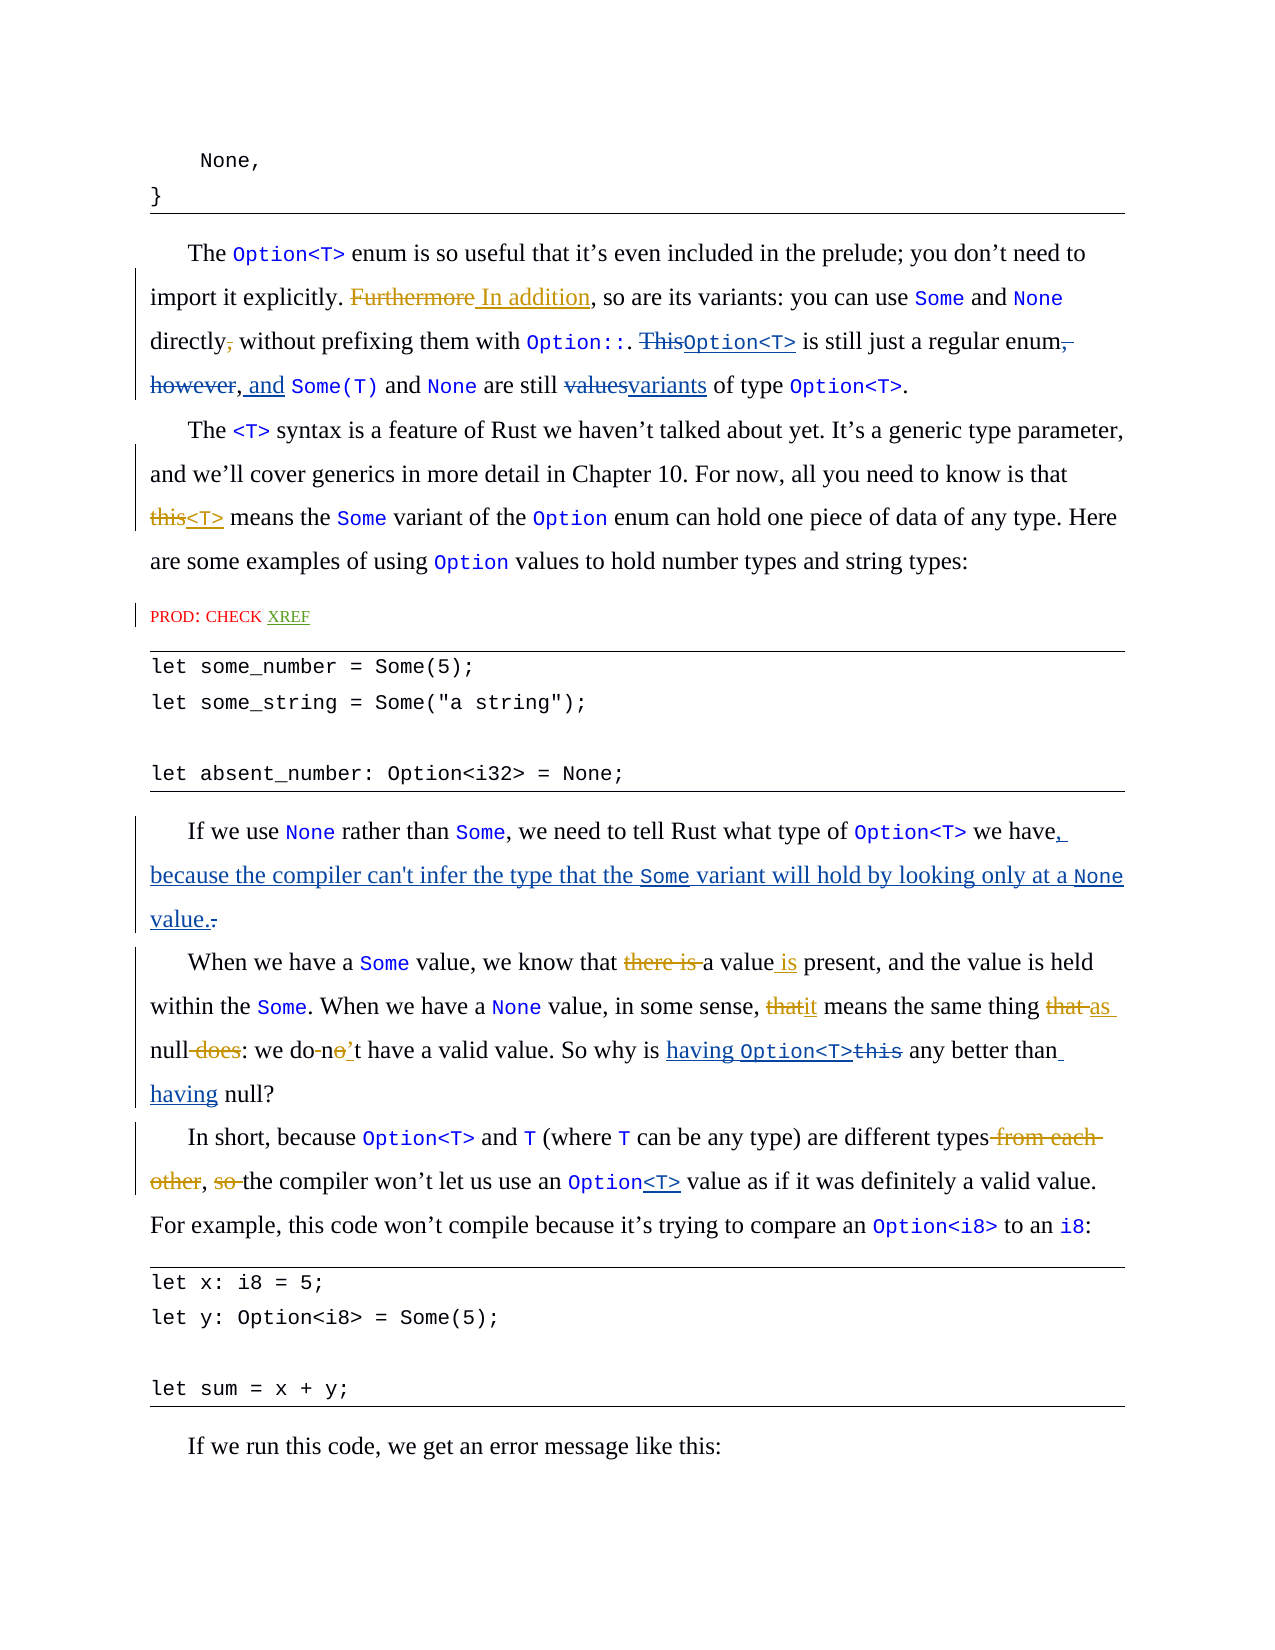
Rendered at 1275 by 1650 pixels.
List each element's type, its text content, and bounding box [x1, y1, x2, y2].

text If we run this code, we get an error message like this: [150, 1431, 1125, 1460]
text let some_string = Some("a string"); [150, 692, 1125, 716]
text let sum = x + y; [150, 1378, 1125, 1406]
text The Option<T> enum is so useful that it’s even included in the prelude; you don’t need to import it explicitly. , so are its variants: you can use Some and None directly without prefixing them with Option::. is still just a regular enum, Some(T) and None are still of type Option<T>. [150, 238, 1125, 400]
text let x: i8 = 5; [150, 1268, 1125, 1296]
text The <T> syntax is a feature of Rust we haven’t talked about yet. It’s a generic type parameter, and we’ll cover generics in more detail in Chapter 10. For now, all you need to know is that means the Some variant of the Option enum can hold one piece of data of any type. Here are some examples of using Option values to hold number types and string types: [150, 415, 1125, 575]
text let y: Option<i8> = Some(5); [150, 1307, 1125, 1331]
text let absent_number: Option<i32> = None; [150, 763, 1125, 791]
text When we have a Some value, we know that a value present, and the value is held within the Some. When we have a None value, in some sense, means the same thing null: we dont have a valid value. So why is any better than null? [150, 947, 1125, 1107]
text let some_number = Some(5); [150, 652, 1125, 680]
text prod: check [150, 603, 1125, 627]
text If we use None rather than Some, we need to tell Rust what type of Option<T> we have [150, 816, 1125, 932]
text In short, because Option<T> and T (where T can be any type) are different types, the compiler won’t let us use an Option value as if it was definitely a valid value. For example, this code won’t compile because it’s trying to compare an Option<i8> to an i8: [150, 1122, 1125, 1239]
text } [150, 185, 1125, 213]
text None, [150, 150, 1125, 174]
